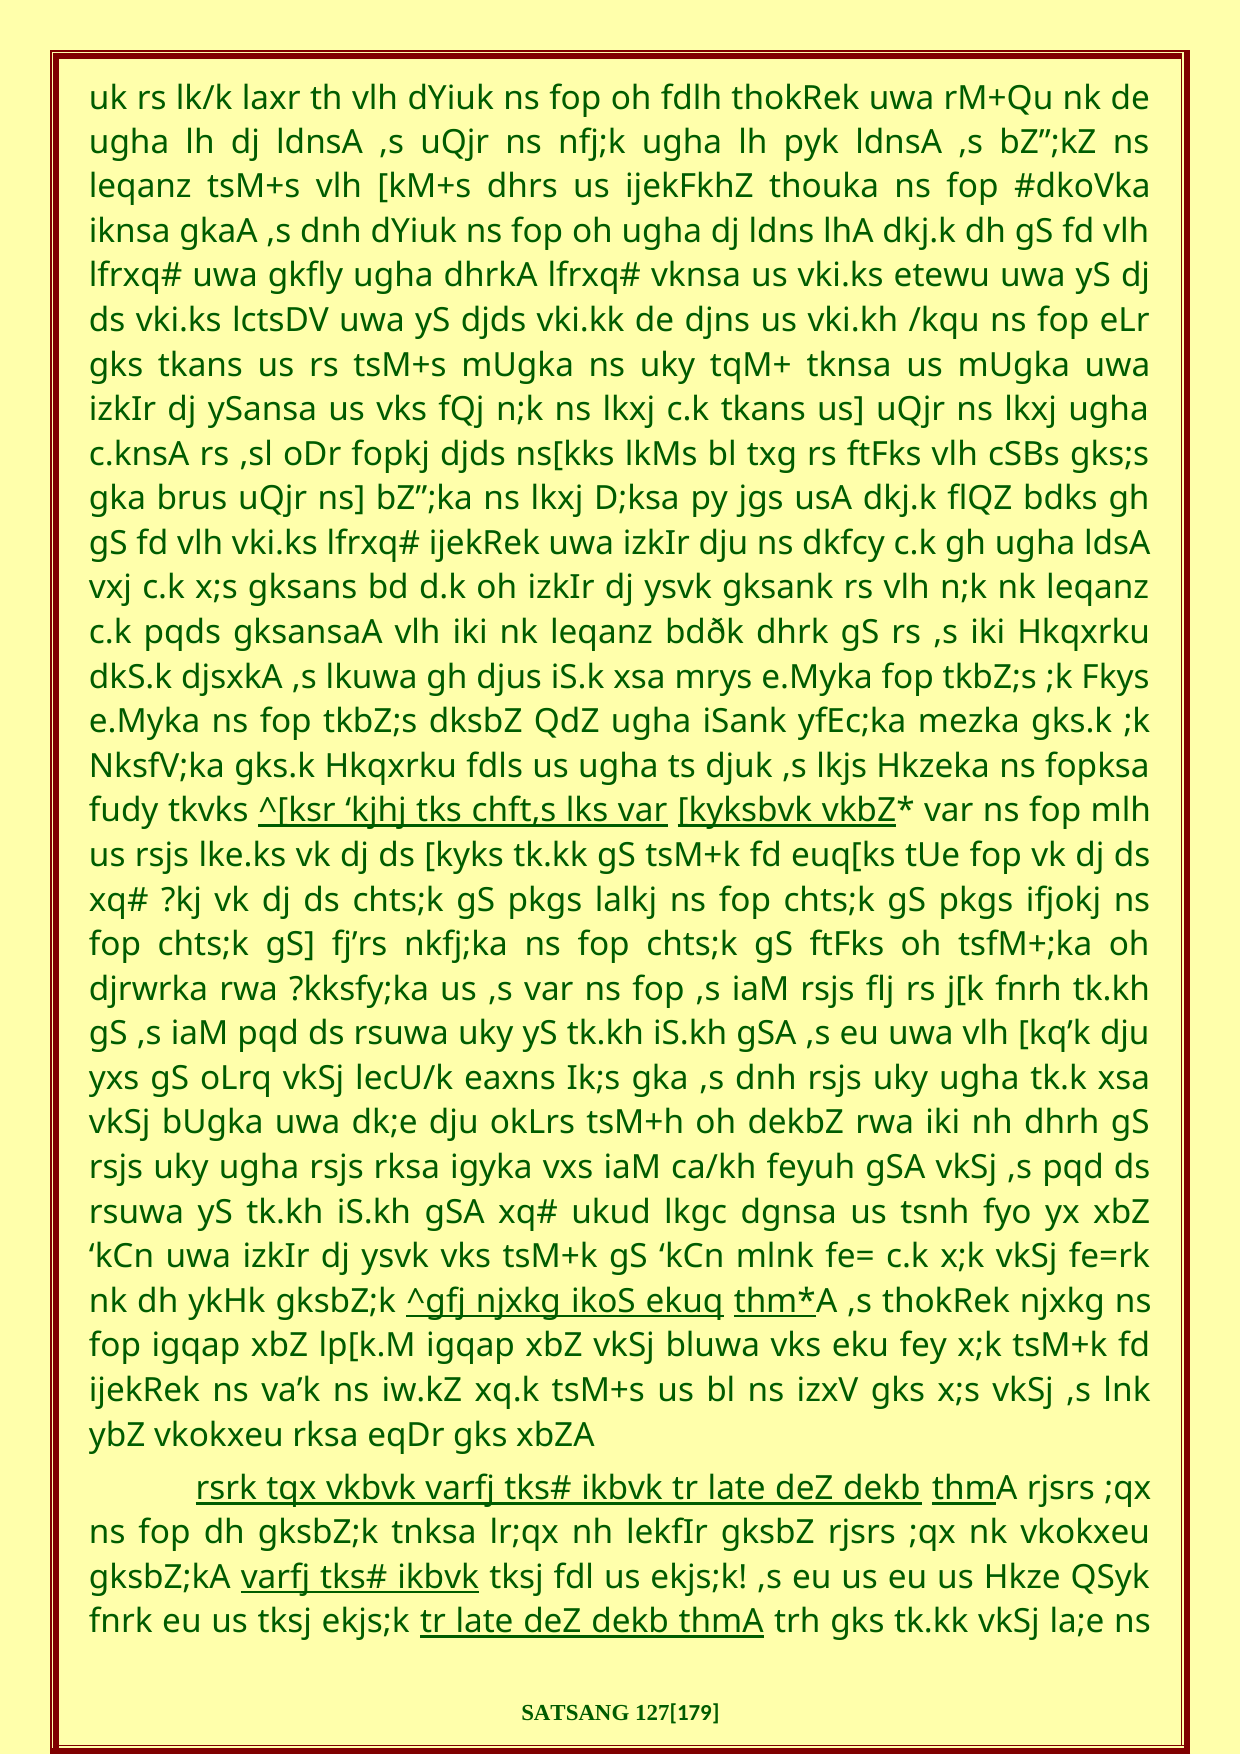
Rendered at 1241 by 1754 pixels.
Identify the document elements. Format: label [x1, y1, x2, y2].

text [89, 1464, 1152, 1642]
text [89, 74, 1152, 1456]
